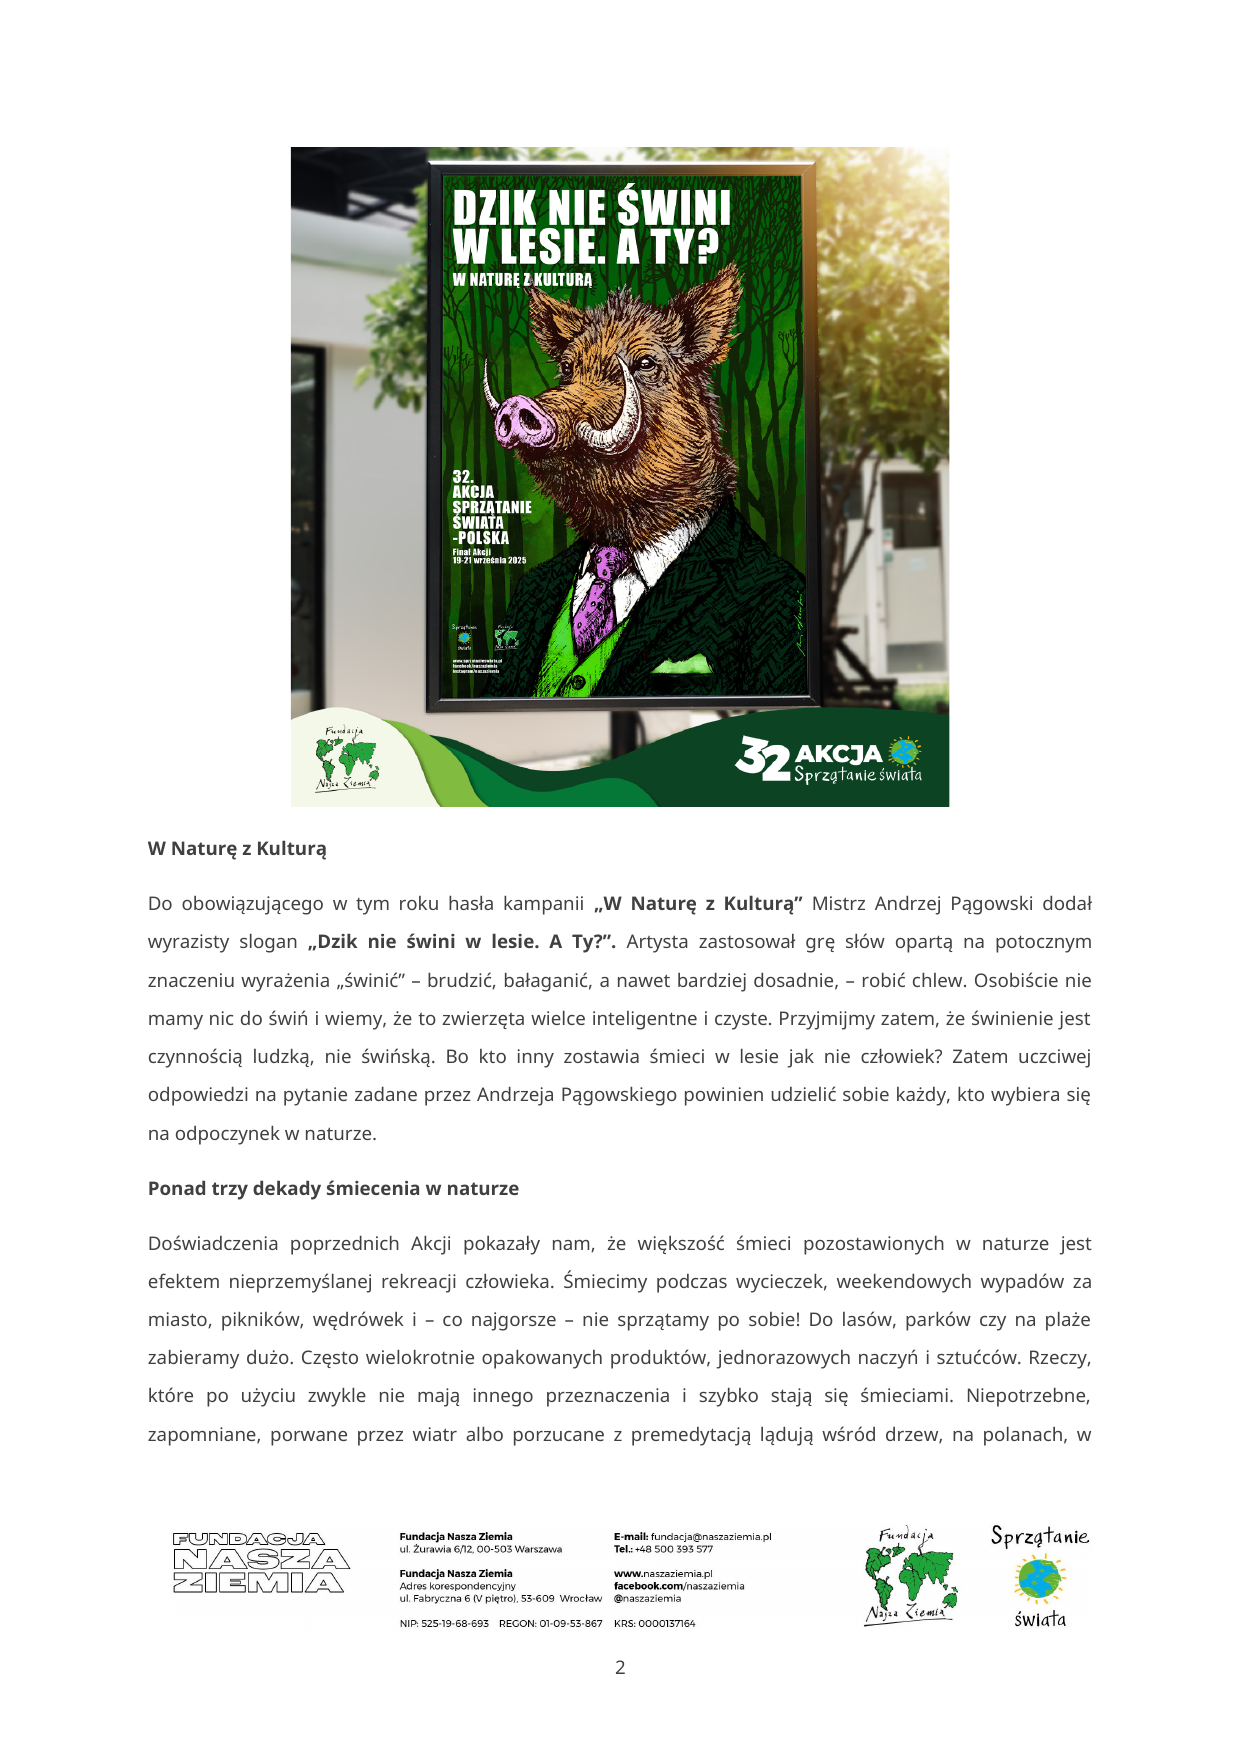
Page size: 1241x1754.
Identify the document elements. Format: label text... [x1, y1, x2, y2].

text Do obowiązującego w tym roku hasła kampanii „W Naturę z Kulturą” Mistrz Andrzej Pągowski dodał wyrazisty slogan „Dzik nie świni w lesie. A Ty?”. Artysta zastosował grę słów opartą na potocznym znaczeniu wyrażenia „świnić” – brudzić, bałaganić, a nawet bardziej dosadnie, – robić chlew. Osobiście nie mamy nic do świń i wiemy, że to zwierzęta wielce inteligentne i czyste. Przyjmijmy zatem, że świnienie jest czynnością ludzką, nie świńską. Bo kto inny zostawia śmieci w lesie jak nie człowiek? Zatem uczciwej odpowiedzi na pytanie zadane przez Andrzeja Pągowskiego powinien udzielić sobie każdy, kto wybiera się na odpoczynek w naturze. [148, 891, 1093, 1146]
picture [170, 1523, 1093, 1630]
picture [290, 147, 950, 807]
text Ponad trzy dekady śmiecenia w naturze [148, 1175, 1093, 1200]
text W Naturę z Kulturą [148, 836, 1093, 861]
